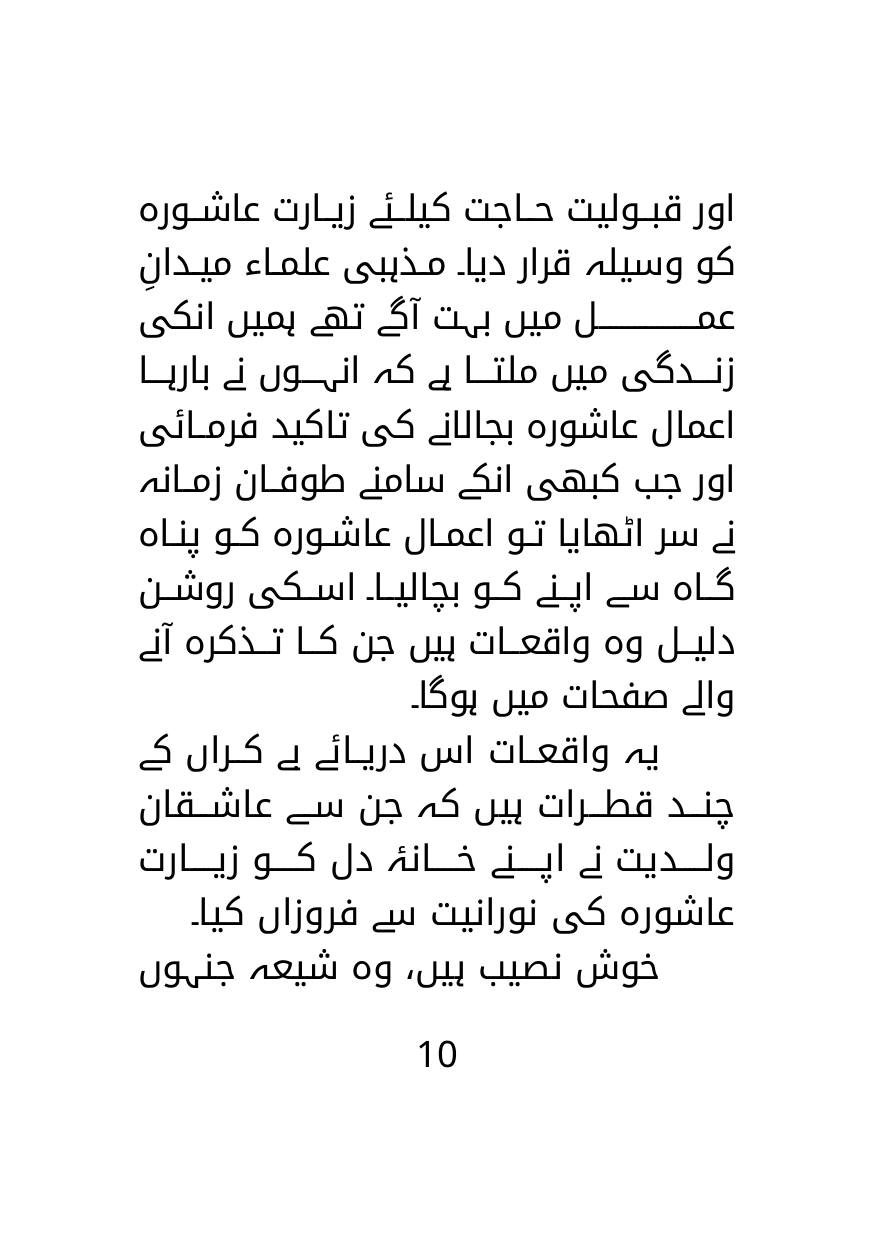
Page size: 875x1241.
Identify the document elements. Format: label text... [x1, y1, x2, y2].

text یہ واقعات اس دریائے بے کراں کے چند قطرات ہیں کہ جن سے عاشقان ولدیت نے اپنے خانۂ دل کو زیارت عاشورہ کی نورانیت سے فروزاں کیا۔ [138, 720, 736, 936]
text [138, 936, 736, 991]
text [138, 178, 736, 720]
